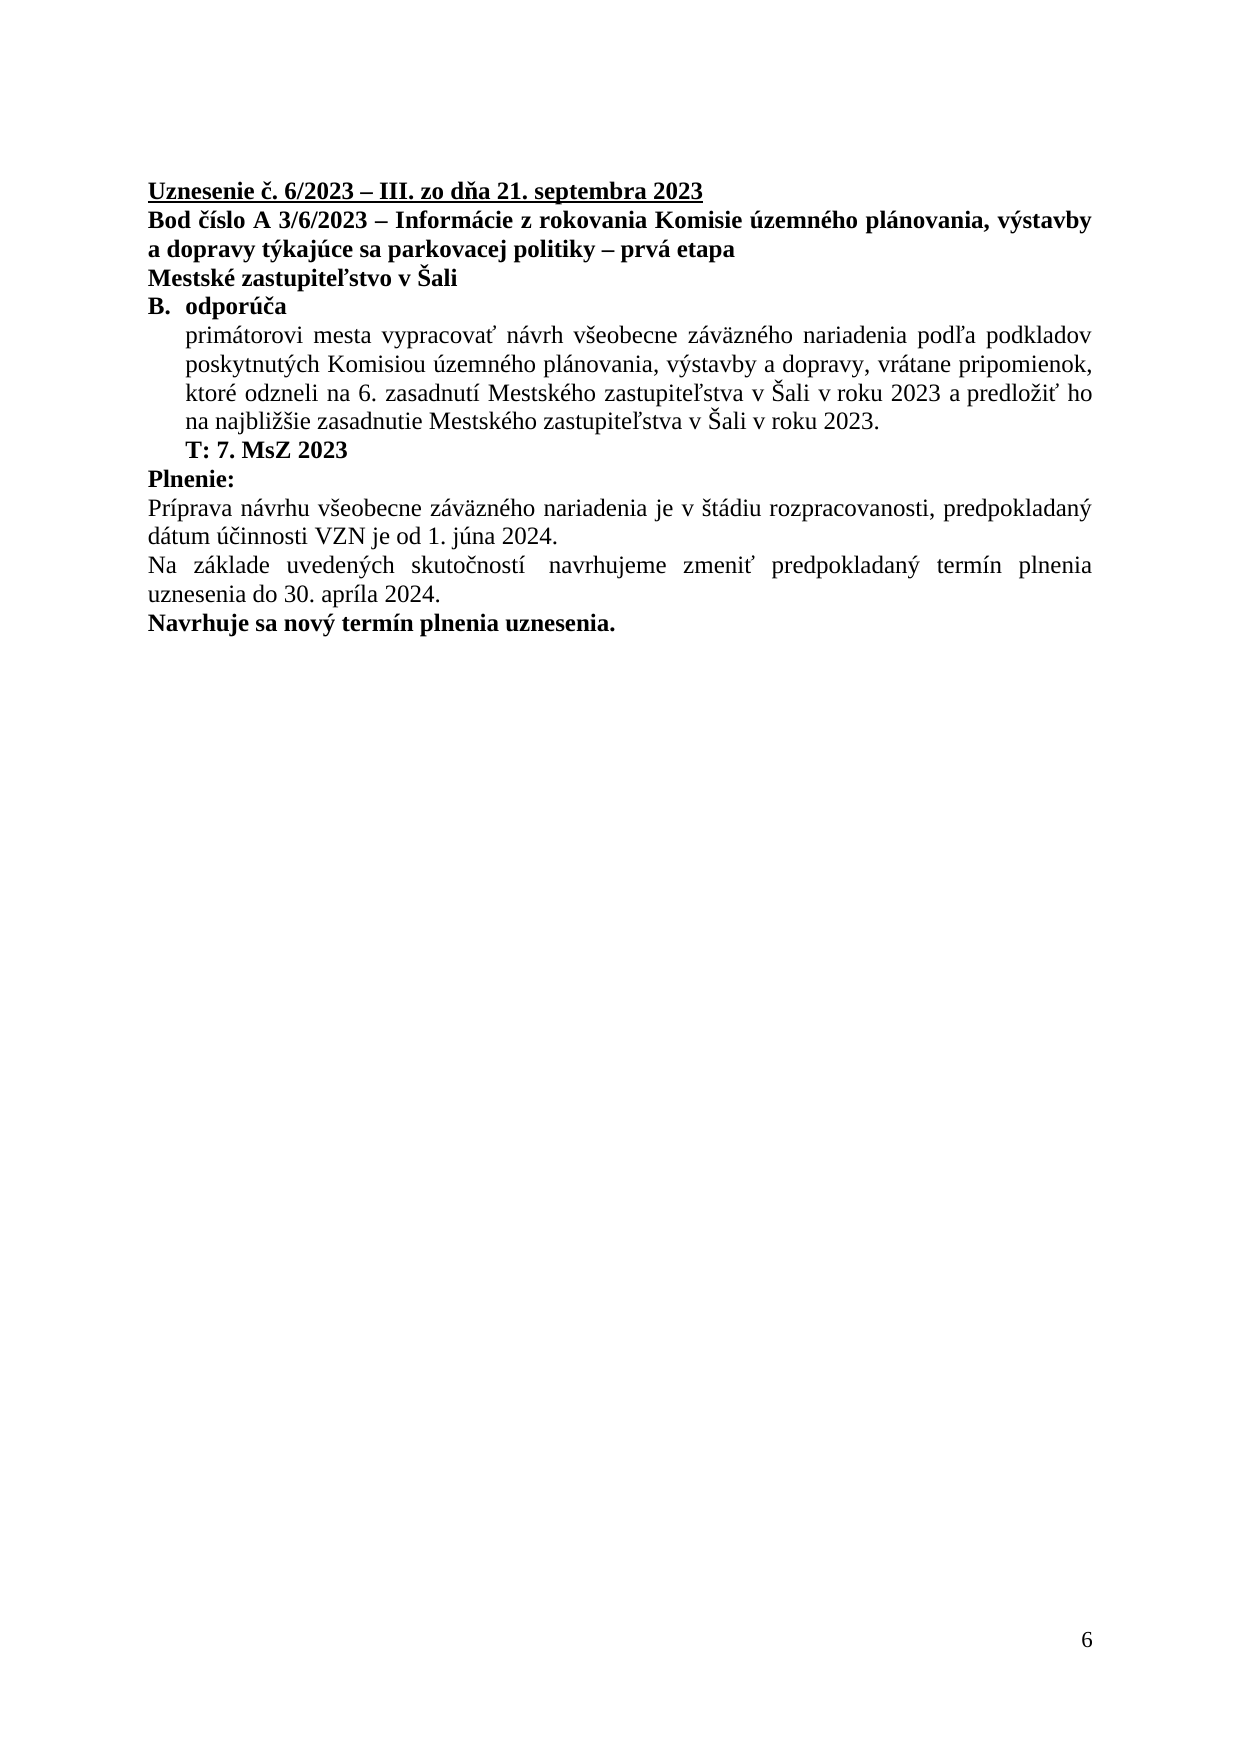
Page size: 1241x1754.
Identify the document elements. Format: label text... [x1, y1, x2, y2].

text Mestské zastupiteľstvo v Šali [148, 263, 1092, 291]
text Plnenie: [148, 464, 1092, 493]
text T: 7. MsZ 2023 [185, 435, 1092, 464]
list Uznesenie č. 6/2023 – III. zo dňa 21. septembra 2023 [148, 176, 1092, 205]
text Príprava návrhu všeobecne záväzného nariadenia je v štádiu rozpracovanosti, predpokladaný dátum účinnosti VZN je od 1. júna 2024. [148, 493, 1092, 550]
text Na základe uvedených skutočností navrhujeme zmeniť predpokladaný termín plnenia uznesenia do 30. apríla 2024. [148, 550, 1092, 608]
text Bod číslo A 3/6/2023 – Informácie z rokovania Komisie územného plánovania, výstavby a dopravy týkajúce sa parkovacej politiky – prvá etapa [148, 205, 1092, 263]
text primátorovi mesta vypracovať návrh všeobecne záväzného nariadenia podľa podkladov poskytnutých Komisiou územného plánovania, výstavby a dopravy, vrátane pripomienok, ktoré odzneli na 6. zasadnutí Mestského zastupiteľstva v Šali v roku 2023 a predložiť ho na najbližšie zasadnutie Mestského zastupiteľstva v Šali v roku 2023. [185, 320, 1092, 435]
list odporúča [148, 291, 1092, 320]
list Navrhuje sa nový termín plnenia uznesenia. [148, 608, 1092, 636]
